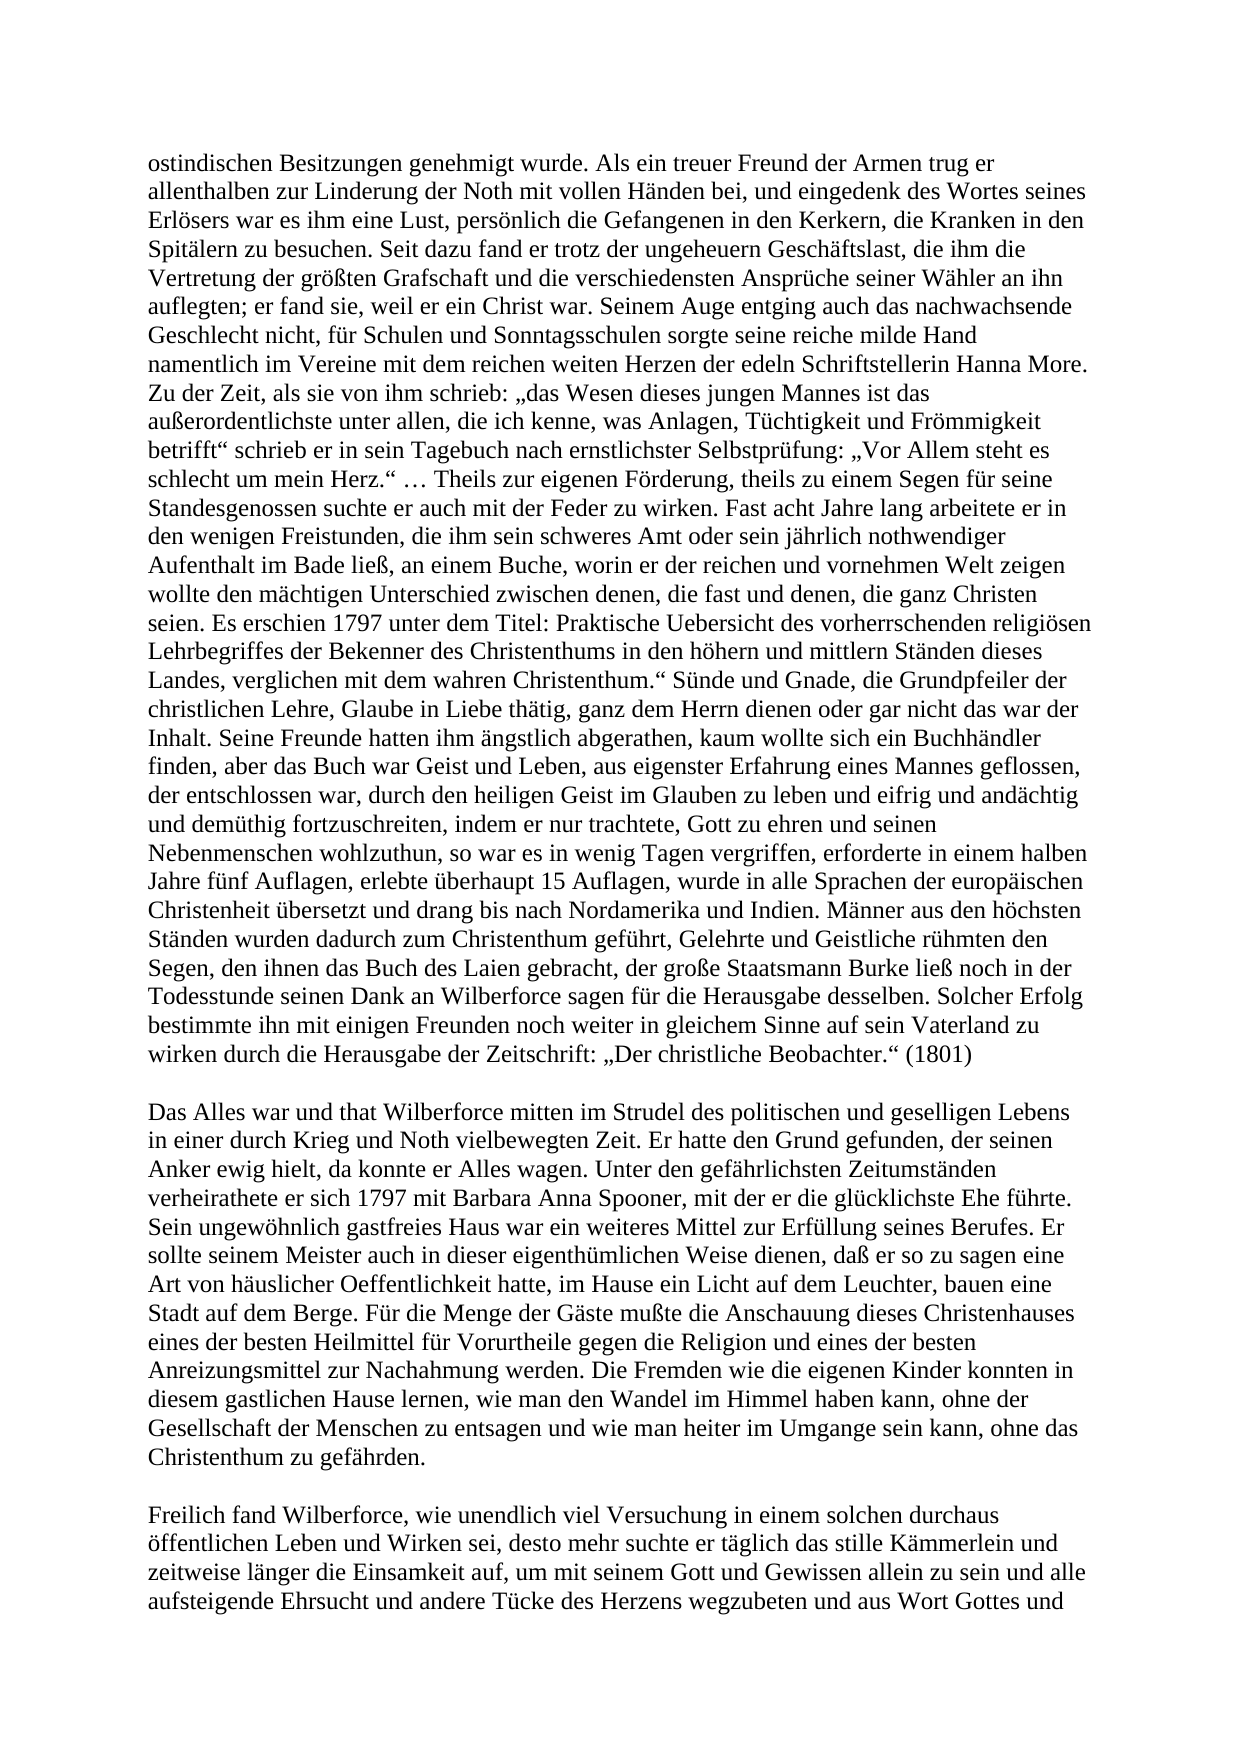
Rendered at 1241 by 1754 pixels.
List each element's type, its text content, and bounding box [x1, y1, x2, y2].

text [148, 1500, 1093, 1615]
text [148, 148, 1093, 1068]
text Das Alles war und that Wilberforce mitten im Strudel des politischen und geselligen Lebens in einer durch Krieg und Noth vielbewegten Zeit. Er hatte den Grund gefunden, der seinen Anker ewig hielt, da konnte er Alles wagen. Unter den gefährlichsten Zeitumständen verheirathete er sich 1797 mit Barbara Anna Spooner, mit der er die glücklichste Ehe führte. Sein ungewöhnlich gastfreies Haus war ein weiteres Mittel zur Erfüllung seines Berufes. Er sollte seinem Meister auch in dieser eigenthümlichen Weise dienen, daß er so zu sagen eine Art von häuslicher Oeffentlichkeit hatte, im Hause ein Licht auf dem Leuchter, bauen eine Stadt auf dem Berge. Für die Menge der Gäste mußte die Anschauung dieses Christenhauses eines der besten Heilmittel für Vorurtheile gegen die Religion und eines der besten Anreizungsmittel zur Nachahmung werden. Die Fremden wie die eigenen Kinder konnten in diesem gastlichen Hause lernen, wie man den Wandel im Himmel haben kann, ohne der Gesellschaft der Menschen zu entsagen und wie man heiter im Umgange sein kann, ohne das Christenthum zu gefährden. [148, 1097, 1093, 1471]
